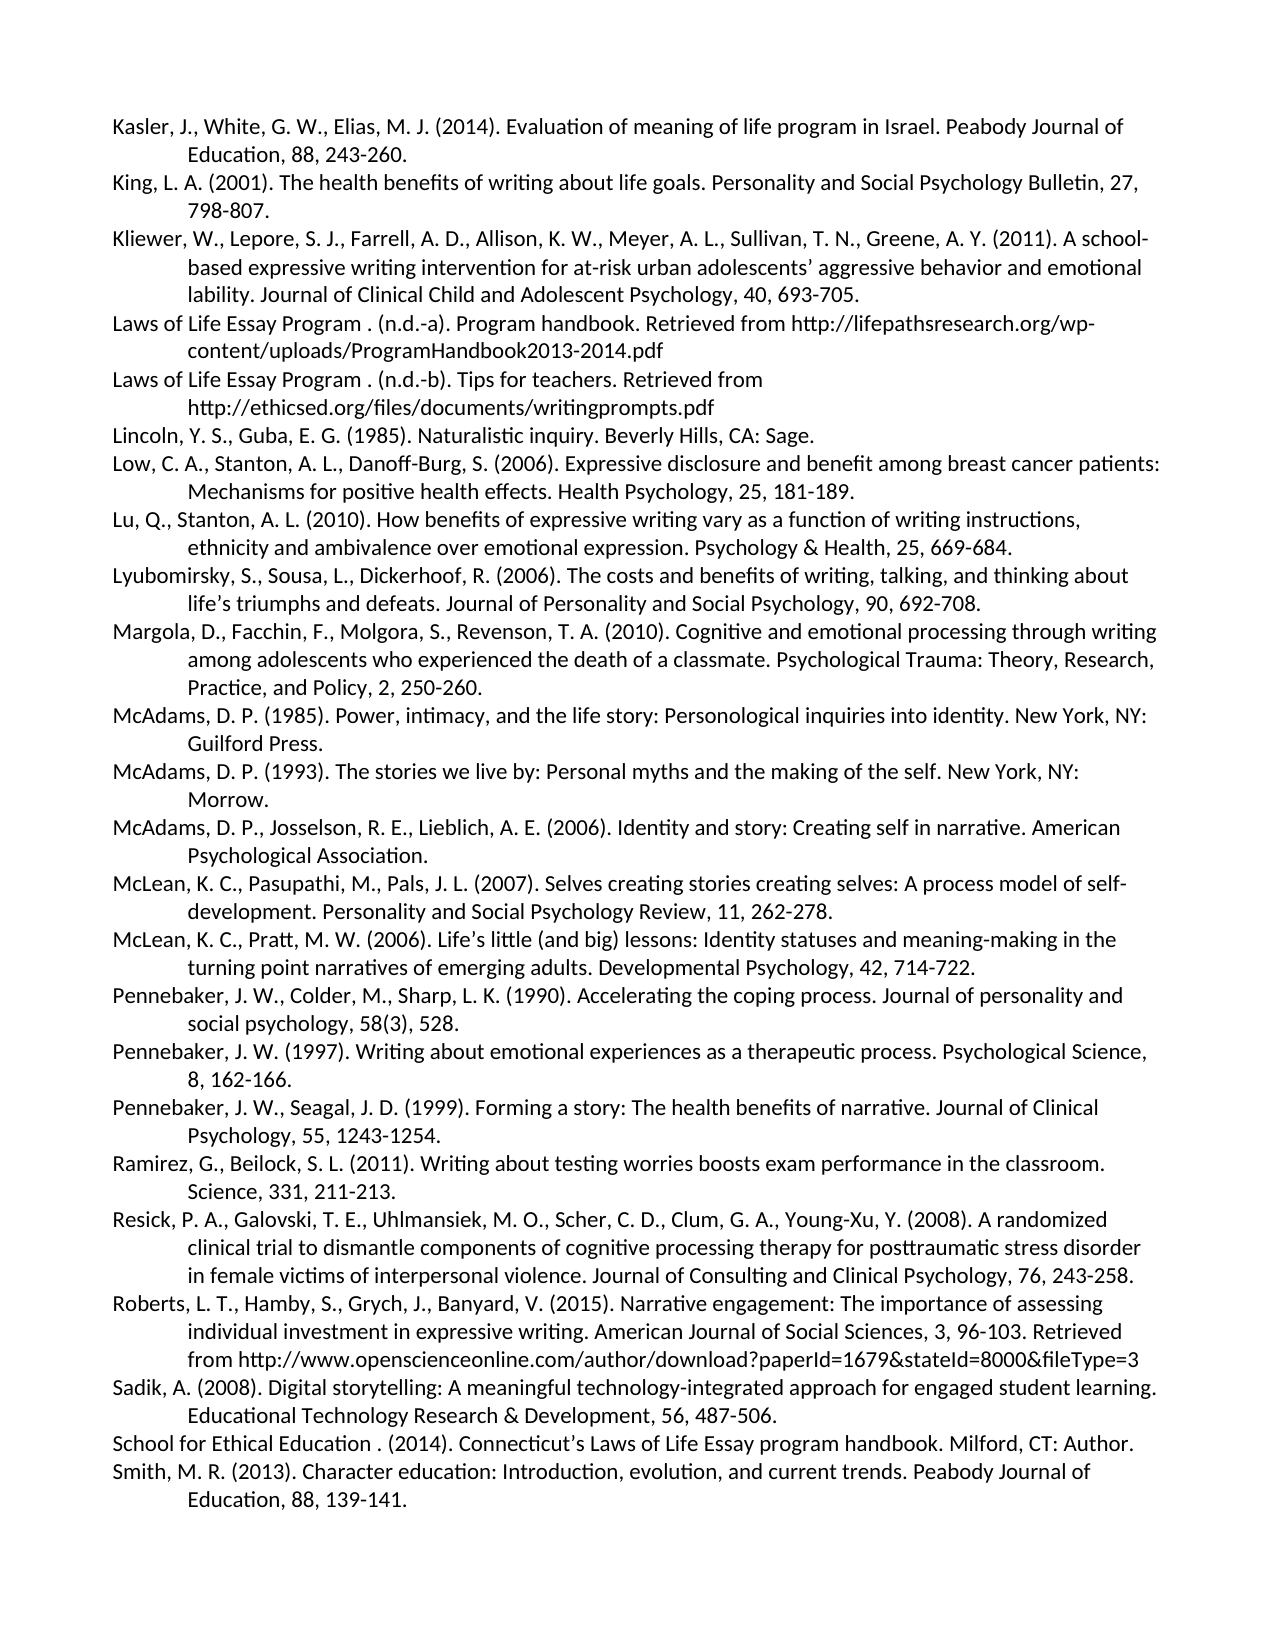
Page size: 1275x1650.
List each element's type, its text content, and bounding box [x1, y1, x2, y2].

text Lu, Q., Stanton, A. L. (2010). How benefits of expressive writing vary as a function of writing instructions, ethnicity and ambivalence over emotional expression. Psychology & Health, 25, 669-684. [112, 505, 1162, 561]
text Low, C. A., Stanton, A. L., Danoff-Burg, S. (2006). Expressive disclosure and benefit among breast cancer patients: Mechanisms for positive health effects. Health Psychology, 25, 181-189. [112, 449, 1162, 505]
text Laws of Life Essay Program . (n.d.-a). Program handbook. Retrieved from http://lifepathsresearch.org/wp-content/uploads/ProgramHandbook2013-2014.pdf [112, 309, 1162, 365]
text Pennebaker, J. W., Seagal, J. D. (1999). Forming a story: The health benefits of narrative. Journal of Clinical Psychology, 55, 1243-1254. [112, 1093, 1162, 1149]
text Resick, P. A., Galovski, T. E., Uhlmansiek, M. O., Scher, C. D., Clum, G. A., Young-Xu, Y. (2008). A randomized clinical trial to dismantle components of cognitive processing therapy for posttraumatic stress disorder in female victims of interpersonal violence. Journal of Consulting and Clinical Psychology, 76, 243-258. [112, 1205, 1162, 1289]
text McLean, K. C., Pratt, M. W. (2006). Life’s little (and big) lessons: Identity statuses and meaning-making in the turning point narratives of emerging adults. Developmental Psychology, 42, 714-722. [112, 925, 1162, 981]
text Pennebaker, J. W., Colder, M., Sharp, L. K. (1990). Accelerating the coping process. Journal of personality and social psychology, 58(3), 528. [112, 981, 1162, 1037]
text Pennebaker, J. W. (1997). Writing about emotional experiences as a therapeutic process. Psychological Science, 8, 162-166. [112, 1037, 1162, 1093]
text Sadik, A. (2008). Digital storytelling: A meaningful technology-integrated approach for engaged student learning. Educational Technology Research & Development, 56, 487-506. [112, 1373, 1162, 1429]
text King, L. A. (2001). The health benefits of writing about life goals. Personality and Social Psychology Bulletin, 27, 798-807. [112, 168, 1162, 224]
text Kliewer, W., Lepore, S. J., Farrell, A. D., Allison, K. W., Meyer, A. L., Sullivan, T. N., Greene, A. Y. (2011). A school-based expressive writing intervention for at-risk urban adolescents’ aggressive behavior and emotional lability. Journal of Clinical Child and Adolescent Psychology, 40, 693-705. [112, 224, 1162, 309]
text Margola, D., Facchin, F., Molgora, S., Revenson, T. A. (2010). Cognitive and emotional processing through writing among adolescents who experienced the death of a classmate. Psychological Trauma: Theory, Research, Practice, and Policy, 2, 250-260. [112, 617, 1162, 701]
text Kasler, J., White, G. W., Elias, M. J. (2014). Evaluation of meaning of life program in Israel. Peabody Journal of Education, 88, 243-260. [112, 112, 1162, 168]
text Smith, M. R. (2013). Character education: Introduction, evolution, and current trends. Peabody Journal of Education, 88, 139-141. [112, 1457, 1162, 1513]
text Lincoln, Y. S., Guba, E. G. (1985). Naturalistic inquiry. Beverly Hills, CA: Sage. [112, 421, 1162, 449]
text Ramirez, G., Beilock, S. L. (2011). Writing about testing worries boosts exam performance in the classroom. Science, 331, 211-213. [112, 1149, 1162, 1205]
text Roberts, L. T., Hamby, S., Grych, J., Banyard, V. (2015). Narrative engagement: The importance of assessing individual investment in expressive writing. American Journal of Social Sciences, 3, 96-103. Retrieved from http://www.openscienceonline.com/author/download?paperId=1679&stateId=8000&fileType=3 [112, 1289, 1162, 1373]
text Lyubomirsky, S., Sousa, L., Dickerhoof, R. (2006). The costs and benefits of writing, talking, and thinking about life’s triumphs and defeats. Journal of Personality and Social Psychology, 90, 692-708. [112, 561, 1162, 617]
text McAdams, D. P. (1985). Power, intimacy, and the life story: Personological inquiries into identity. New York, NY: Guilford Press. [112, 701, 1162, 757]
text Laws of Life Essay Program . (n.d.-b). Tips for teachers. Retrieved from http://ethicsed.org/files/documents/writingprompts.pdf [112, 365, 1162, 421]
text School for Ethical Education . (2014). Connecticut’s Laws of Life Essay program handbook. Milford, CT: Author. [112, 1429, 1162, 1457]
text McLean, K. C., Pasupathi, M., Pals, J. L. (2007). Selves creating stories creating selves: A process model of self-development. Personality and Social Psychology Review, 11, 262-278. [112, 869, 1162, 925]
text McAdams, D. P., Josselson, R. E., Lieblich, A. E. (2006). Identity and story: Creating self in narrative. American Psychological Association. [112, 813, 1162, 869]
text McAdams, D. P. (1993). The stories we live by: Personal myths and the making of the self. New York, NY: Morrow. [112, 757, 1162, 813]
